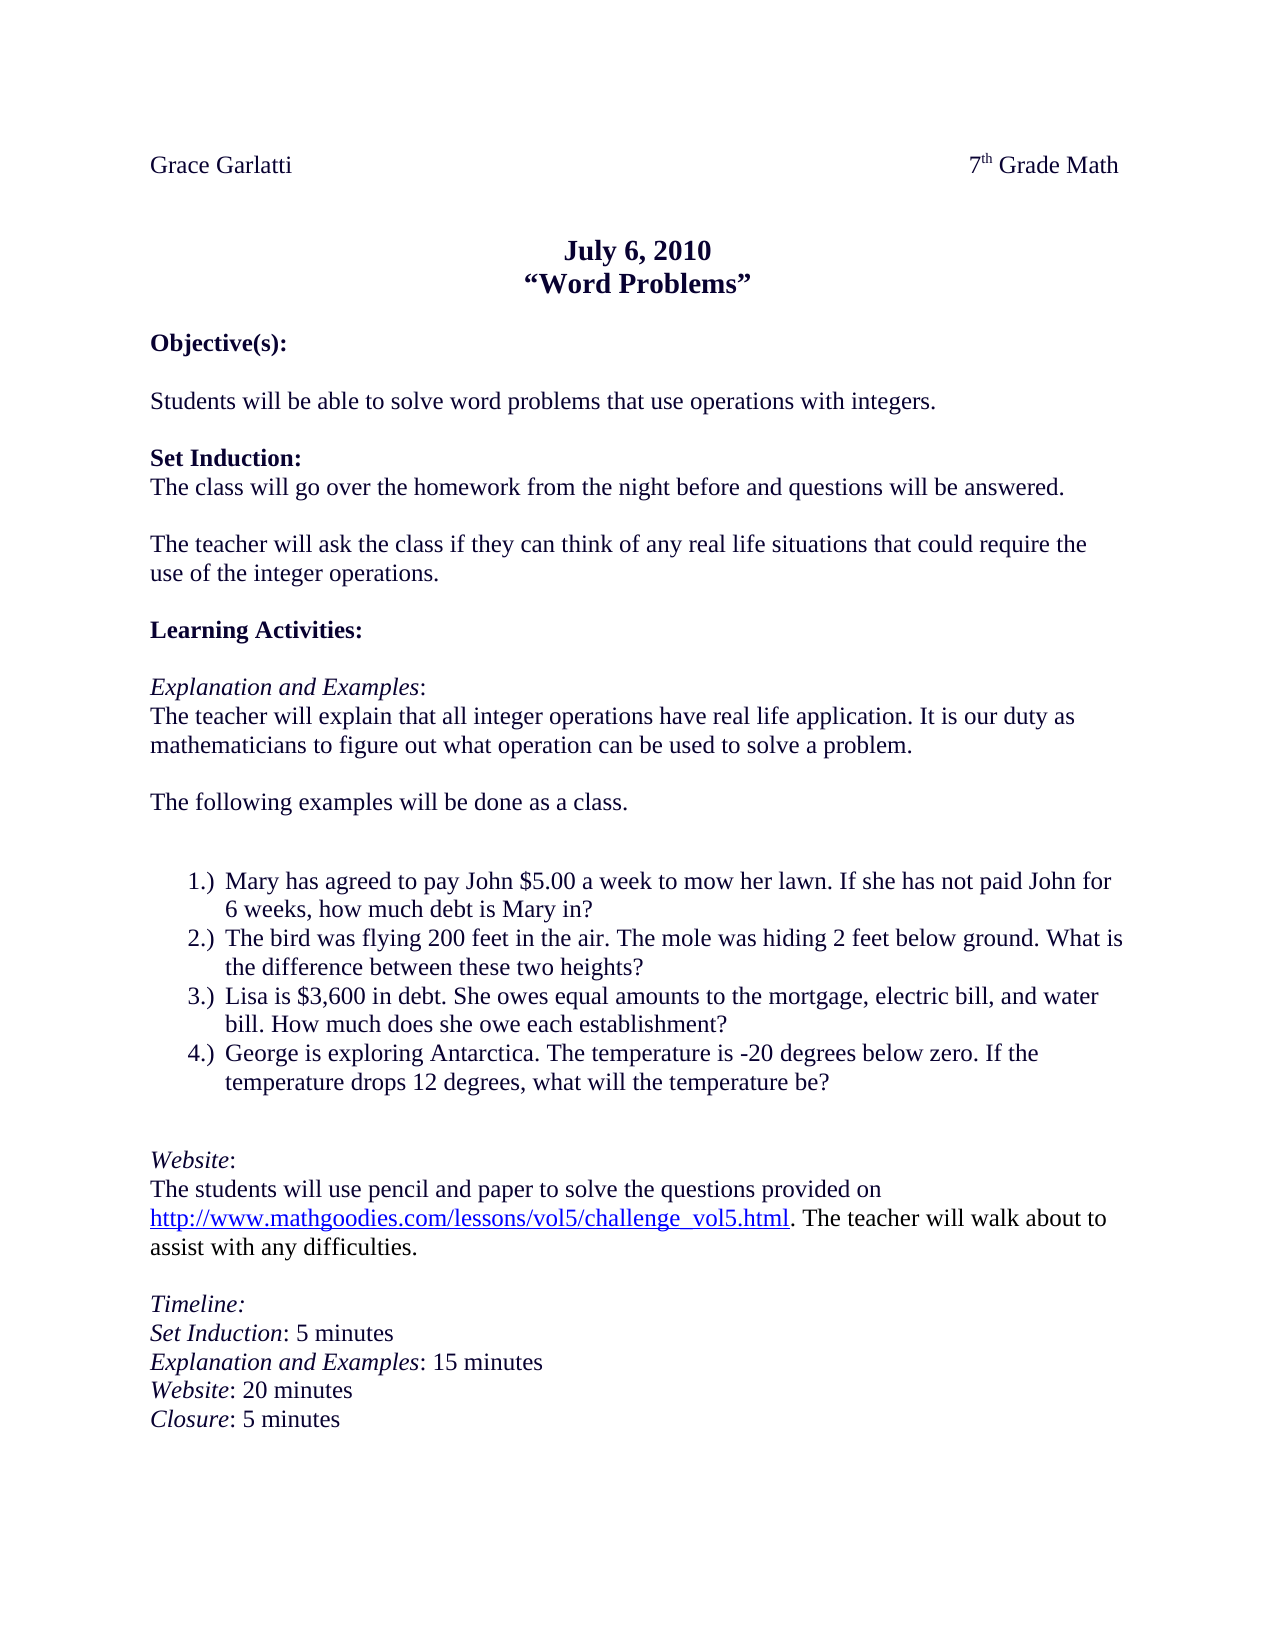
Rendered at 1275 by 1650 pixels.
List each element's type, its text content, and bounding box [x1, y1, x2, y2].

text Objective(s): [150, 328, 1125, 357]
list Lisa is $3,600 in debt. She owes equal amounts to the mortgage, electric bill, and water bill. How much does she owe each establishment? [187, 981, 1125, 1038]
list Mary has agreed to pay John $5.00 a week to mow her lawn. If she has not paid John for 6 weeks, how much debt is Mary in? [187, 866, 1125, 923]
text The teacher will ask the class if they can think of any real life situations that could require the use of the integer operations. [150, 529, 1125, 587]
text Students will be able to solve word problems that use operations with integers. [150, 386, 1125, 414]
text The teacher will explain that all integer operations have real life application. It is our duty as mathematicians to figure out what operation can be used to solve a problem. [150, 701, 1125, 759]
text Grace Garlatti 7th Grade Math [150, 150, 1125, 179]
text Website: [150, 1145, 1125, 1174]
text Learning Activities: [150, 615, 1125, 644]
text Set Induction: 5 minutes [150, 1318, 1125, 1347]
list The bird was flying 200 feet in the air. The mole was hiding 2 feet below ground. What is the difference between these two heights? [187, 923, 1125, 981]
text July 6, 2010 [150, 233, 1125, 267]
text Set Induction: [150, 443, 1125, 472]
list George is exploring Antarctica. The temperature is -20 degrees below zero. If the temperature drops 12 degrees, what will the temperature be? [187, 1038, 1125, 1096]
text Closure: 5 minutes [150, 1404, 1125, 1433]
text The following examples will be done as a class. [150, 787, 1125, 816]
text Explanation and Examples: [150, 672, 1125, 701]
text Explanation and Examples: 15 minutes [150, 1347, 1125, 1375]
text Timeline: [150, 1289, 1125, 1318]
text The class will go over the homework from the night before and questions will be answered. [150, 472, 1125, 501]
text The students will use pencil and paper to solve the questions provided on http://www.mathgoodies.com/lessons/vol5/challenge_vol5.html. The teacher will walk about to assist with any difficulties. [150, 1174, 1125, 1260]
text “Word Problems” [150, 267, 1125, 300]
text Website: 20 minutes [150, 1375, 1125, 1404]
